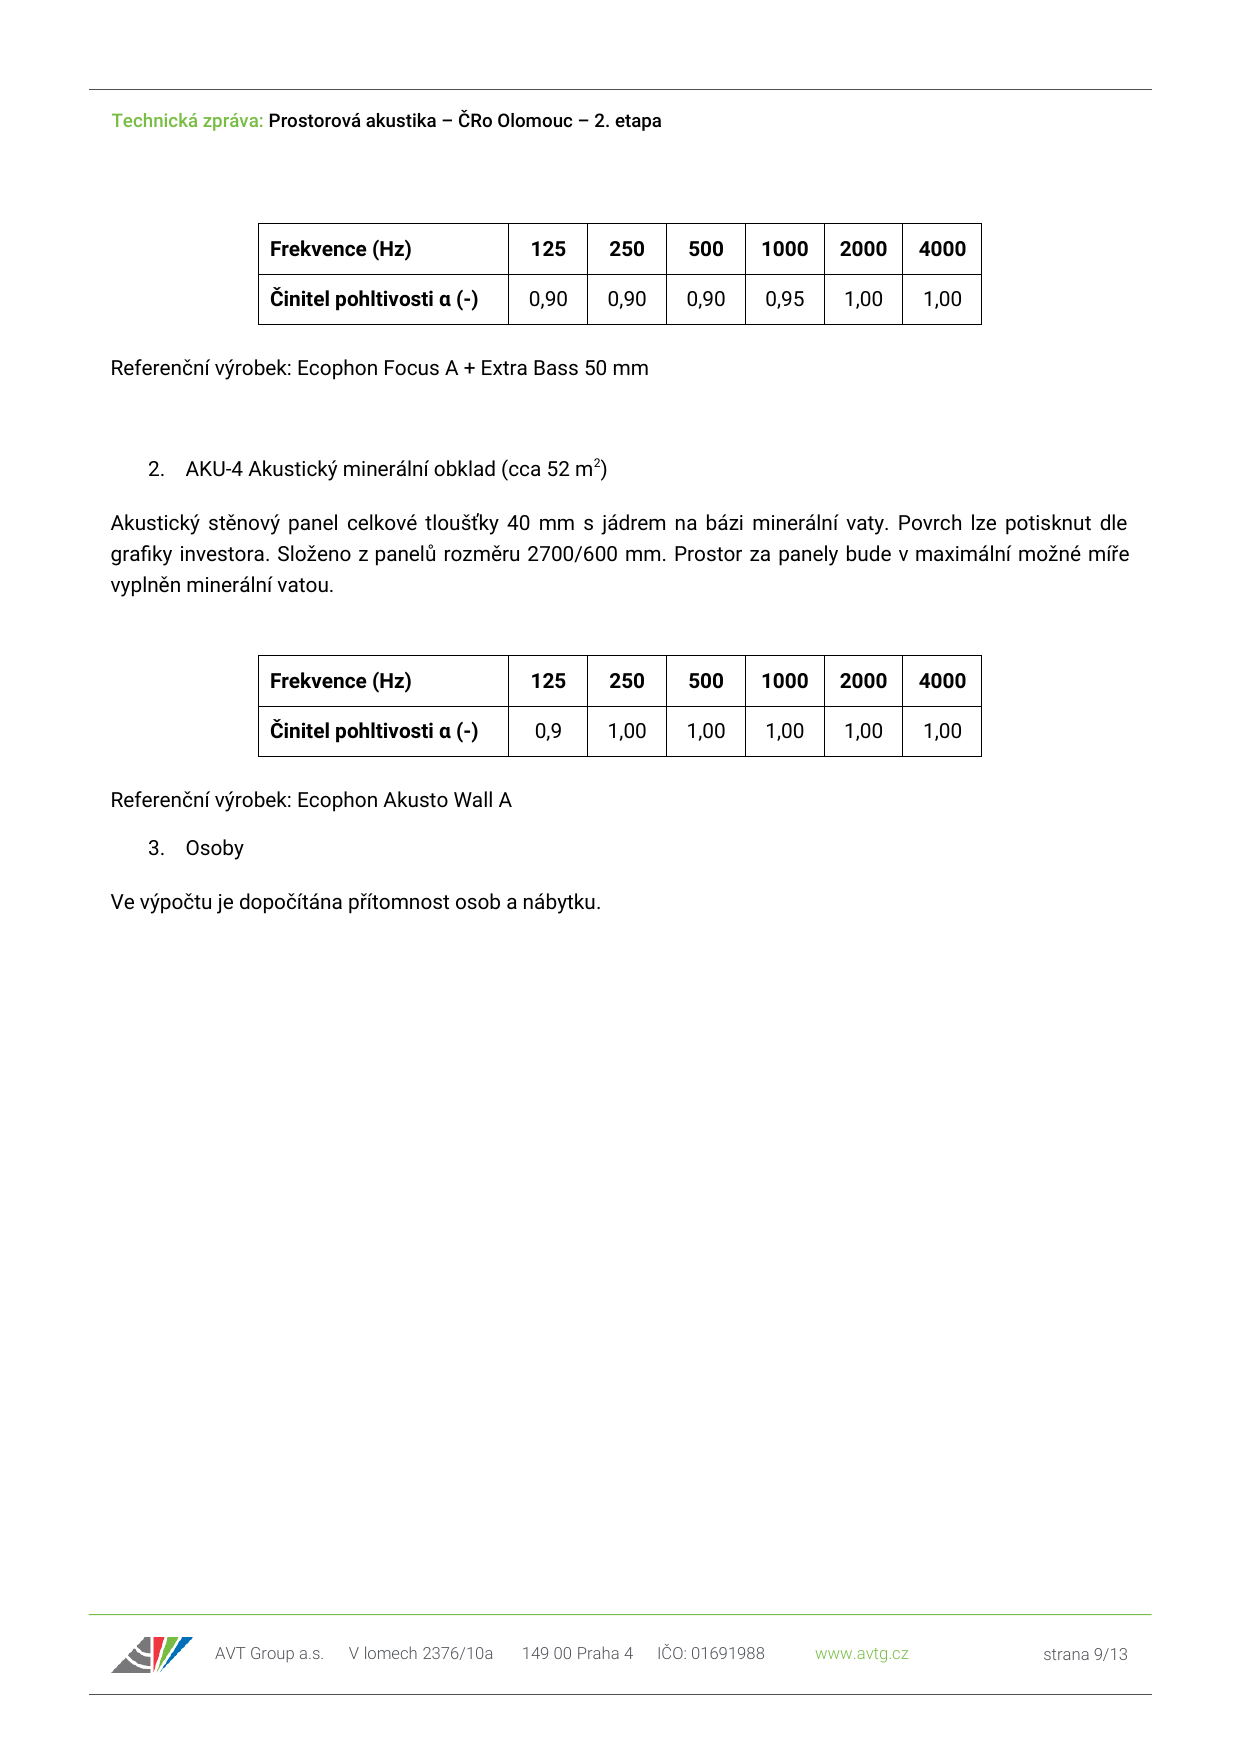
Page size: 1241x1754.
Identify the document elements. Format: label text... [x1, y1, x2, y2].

table_header 125 [509, 656, 587, 706]
table_header 4000 [903, 656, 981, 706]
table_cell 1,00 [825, 707, 902, 756]
table_header 250 [588, 224, 666, 274]
table_cell 1,00 [667, 707, 745, 756]
text Ve výpočtu je dopočítána přítomnost osob a nábytku. [110, 884, 1130, 915]
list Osoby [148, 838, 1130, 859]
table_header 500 [667, 224, 745, 274]
table_cell Činitel pohltivosti α (-) [259, 707, 508, 756]
table_header 500 [667, 656, 745, 706]
table_header 1000 [746, 656, 824, 706]
table_cell 0,90 [588, 275, 666, 324]
table_header 4000 [903, 224, 981, 274]
table_header Frekvence (Hz) [259, 656, 508, 706]
table_header 2000 [825, 224, 902, 274]
table_header 2000 [825, 656, 902, 706]
table_cell 1,00 [903, 275, 981, 324]
table_cell 1,00 [746, 707, 824, 756]
table_cell 0,90 [667, 275, 745, 324]
table_cell 0,9 [509, 707, 587, 756]
table_cell 0,95 [746, 275, 824, 324]
table_cell Činitel pohltivosti α (-) [259, 275, 508, 324]
text Akustický stěnový panel celkové tloušťky 40 mm s jádrem na bázi minerální vaty. Povrch lze potisknut dle grafiky investora. Složeno z panelů rozměru 2700/600 mm. Prostor za panely bude v maximální možné míře vyplněn minerální vatou. [110, 505, 1130, 599]
table_header 125 [509, 224, 587, 274]
text Referenční výrobek: Ecophon Akusto Wall A [110, 782, 1130, 813]
table_cell 1,00 [825, 275, 902, 324]
table_cell 0,90 [509, 275, 587, 324]
table_header Frekvence (Hz) [259, 224, 508, 274]
picture [110, 1637, 193, 1673]
table_cell 1,00 [588, 707, 666, 756]
list AKU-4 Akustický minerální obklad (cca 52 m2) [148, 459, 1130, 480]
text Referenční výrobek: Ecophon Focus A + Extra Bass 50 mm [110, 350, 1130, 381]
table_header 250 [588, 656, 666, 706]
table_cell 1,00 [903, 707, 981, 756]
table_header 1000 [746, 224, 824, 274]
